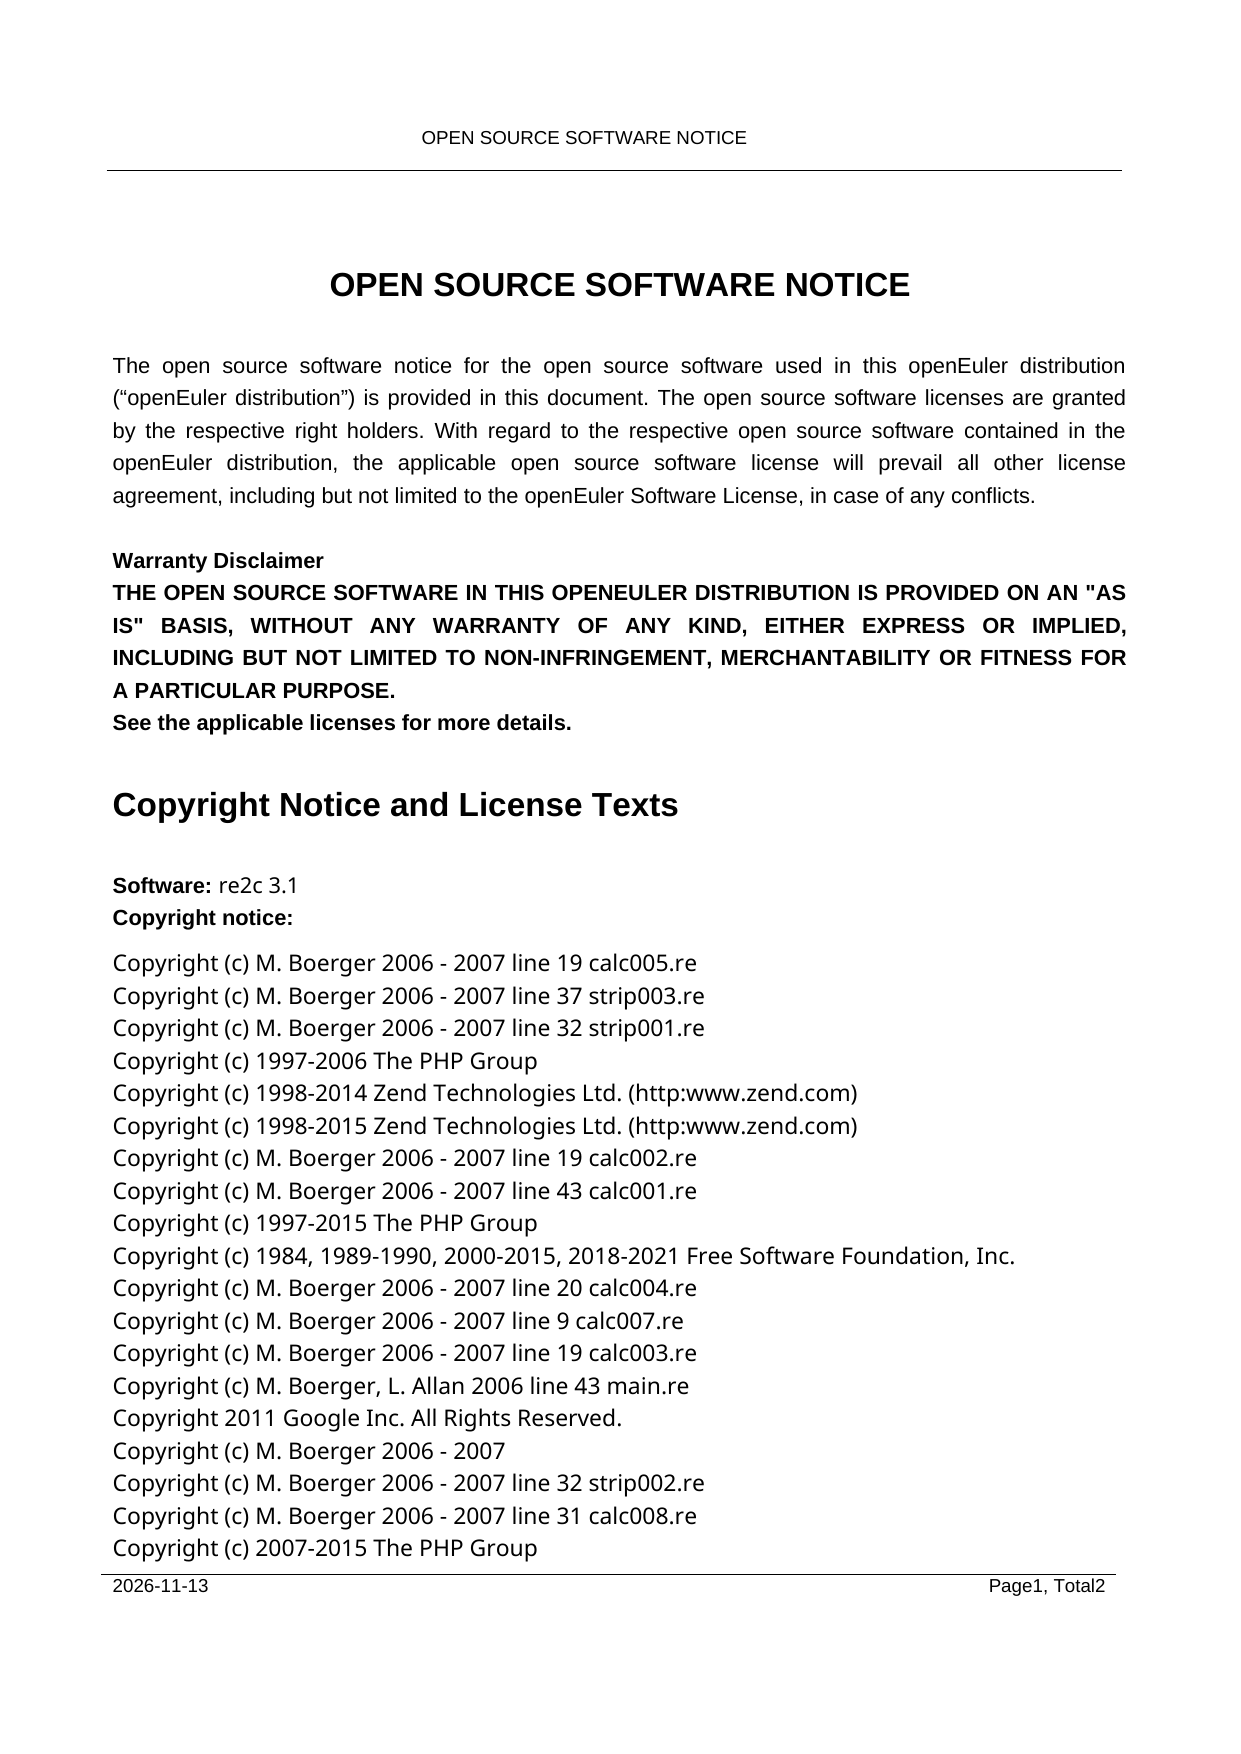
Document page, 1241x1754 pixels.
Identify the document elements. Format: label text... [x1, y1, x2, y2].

text Warranty Disclaimer [112, 544, 1128, 576]
text THE OPEN SOURCE SOFTWARE IN THIS OPENEULER DISTRIBUTION IS PROVIDED ON AN "AS IS" BASIS, WITHOUT ANY WARRANTY OF ANY KIND, EITHER EXPRESS OR IMPLIED, INCLUDING BUT NOT LIMITED TO NON-INFRINGEMENT, MERCHANTABILITY OR FITNESS FOR A PARTICULAR PURPOSE. See the applicable licenses for more details. [112, 576, 1128, 739]
title Software: re2c 3.1 [112, 869, 1128, 901]
text Copyright Notice and License Texts [112, 771, 1128, 836]
text The open source software notice for the open source software used in this openEuler distribution (“openEuler distribution”) is provided in this document. The open source software licenses are granted by the respective right holders. With regard to the respective open source software contained in the openEuler distribution, the applicable open source software license will prevail all other license agreement, including but not limited to the openEuler Software License, in case of any conflicts. [112, 349, 1128, 511]
text OPEN SOURCE SOFTWARE NOTICE [112, 251, 1128, 316]
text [112, 947, 1128, 1564]
text Copyright notice: [112, 901, 1128, 934]
